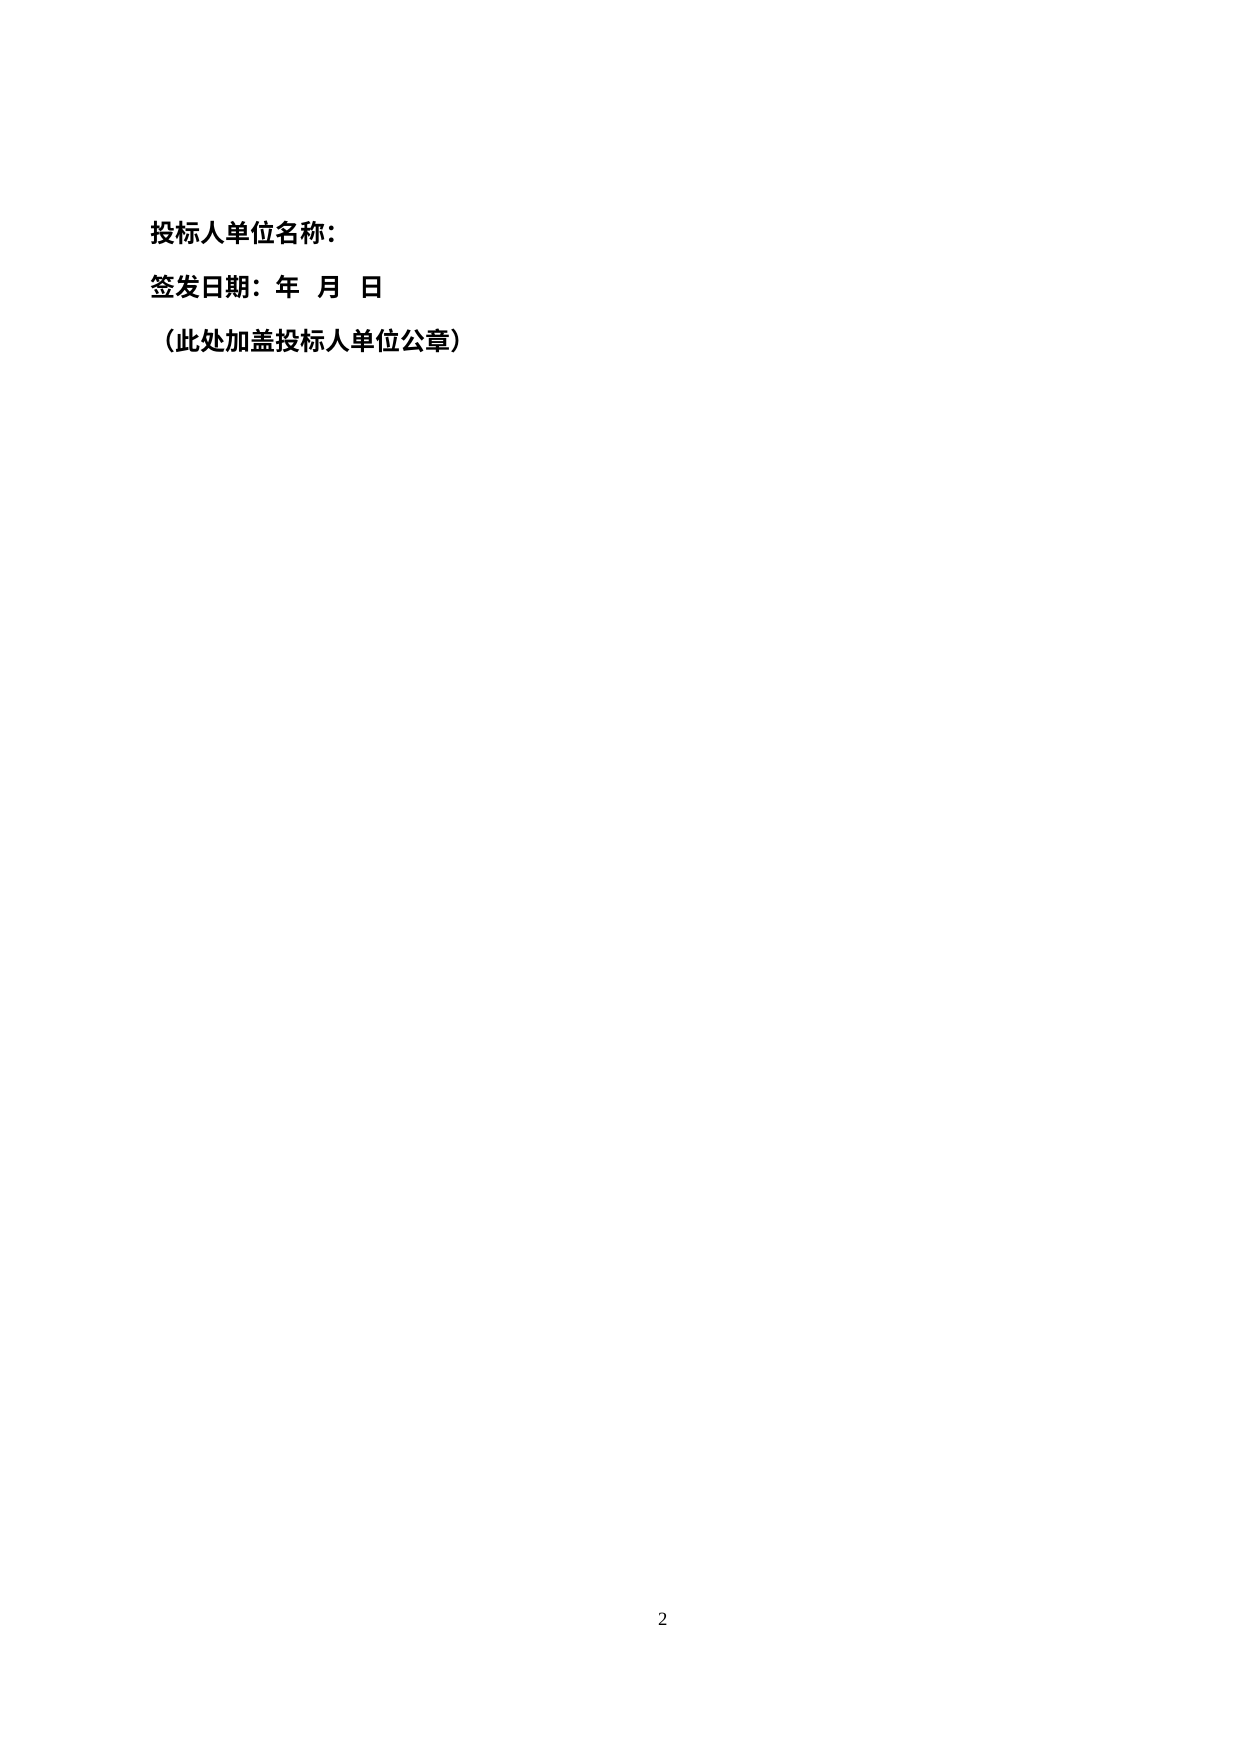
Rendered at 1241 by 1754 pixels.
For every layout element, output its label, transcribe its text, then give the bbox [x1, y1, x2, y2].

text （此处加盖投标人单位公章） [150, 322, 1090, 358]
text 签发日期：年 月 日 [150, 267, 1090, 304]
text 投标人单位名称： [150, 213, 1090, 249]
